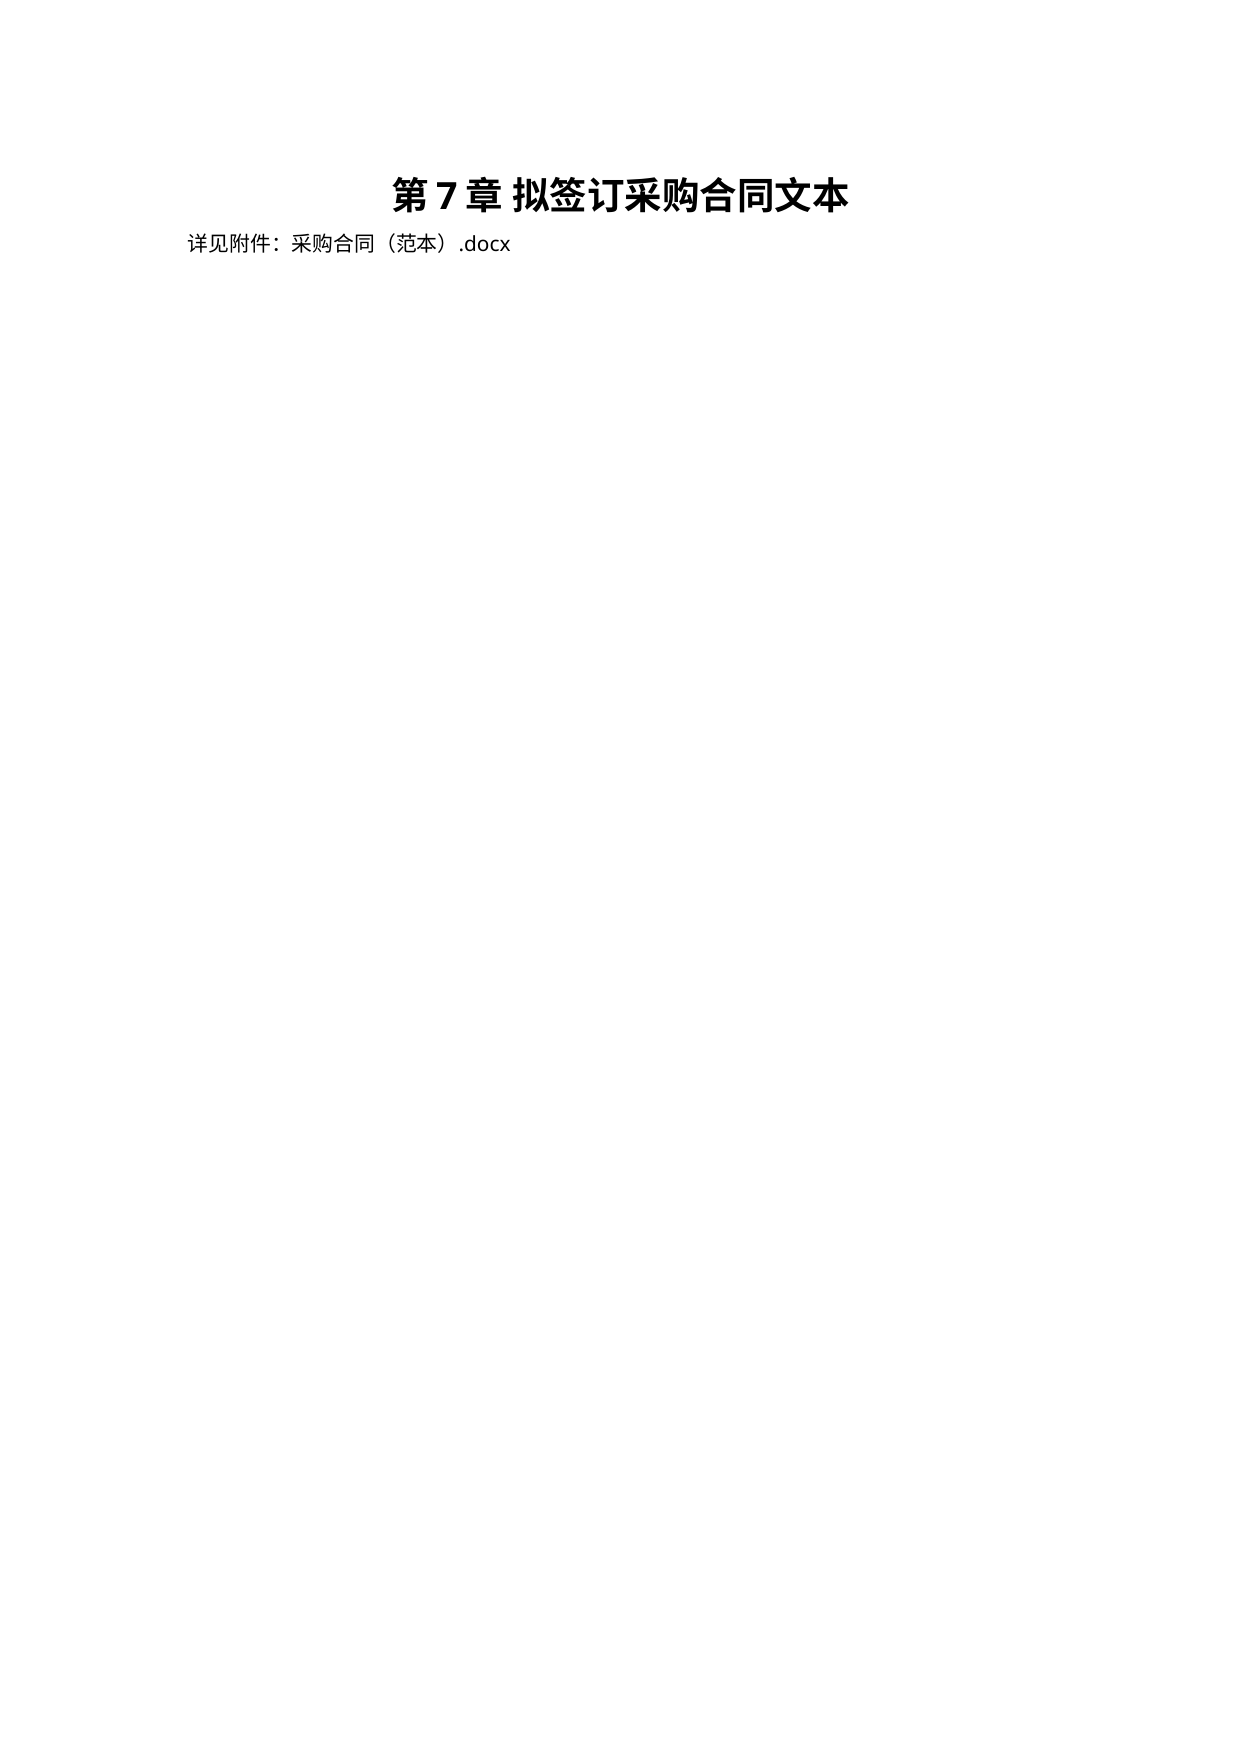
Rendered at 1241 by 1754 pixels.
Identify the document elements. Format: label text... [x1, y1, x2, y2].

text 详见附件：采购合同（范本）.docx [187, 227, 1053, 259]
text 第7章 拟签订采购合同文本 [187, 162, 1053, 227]
